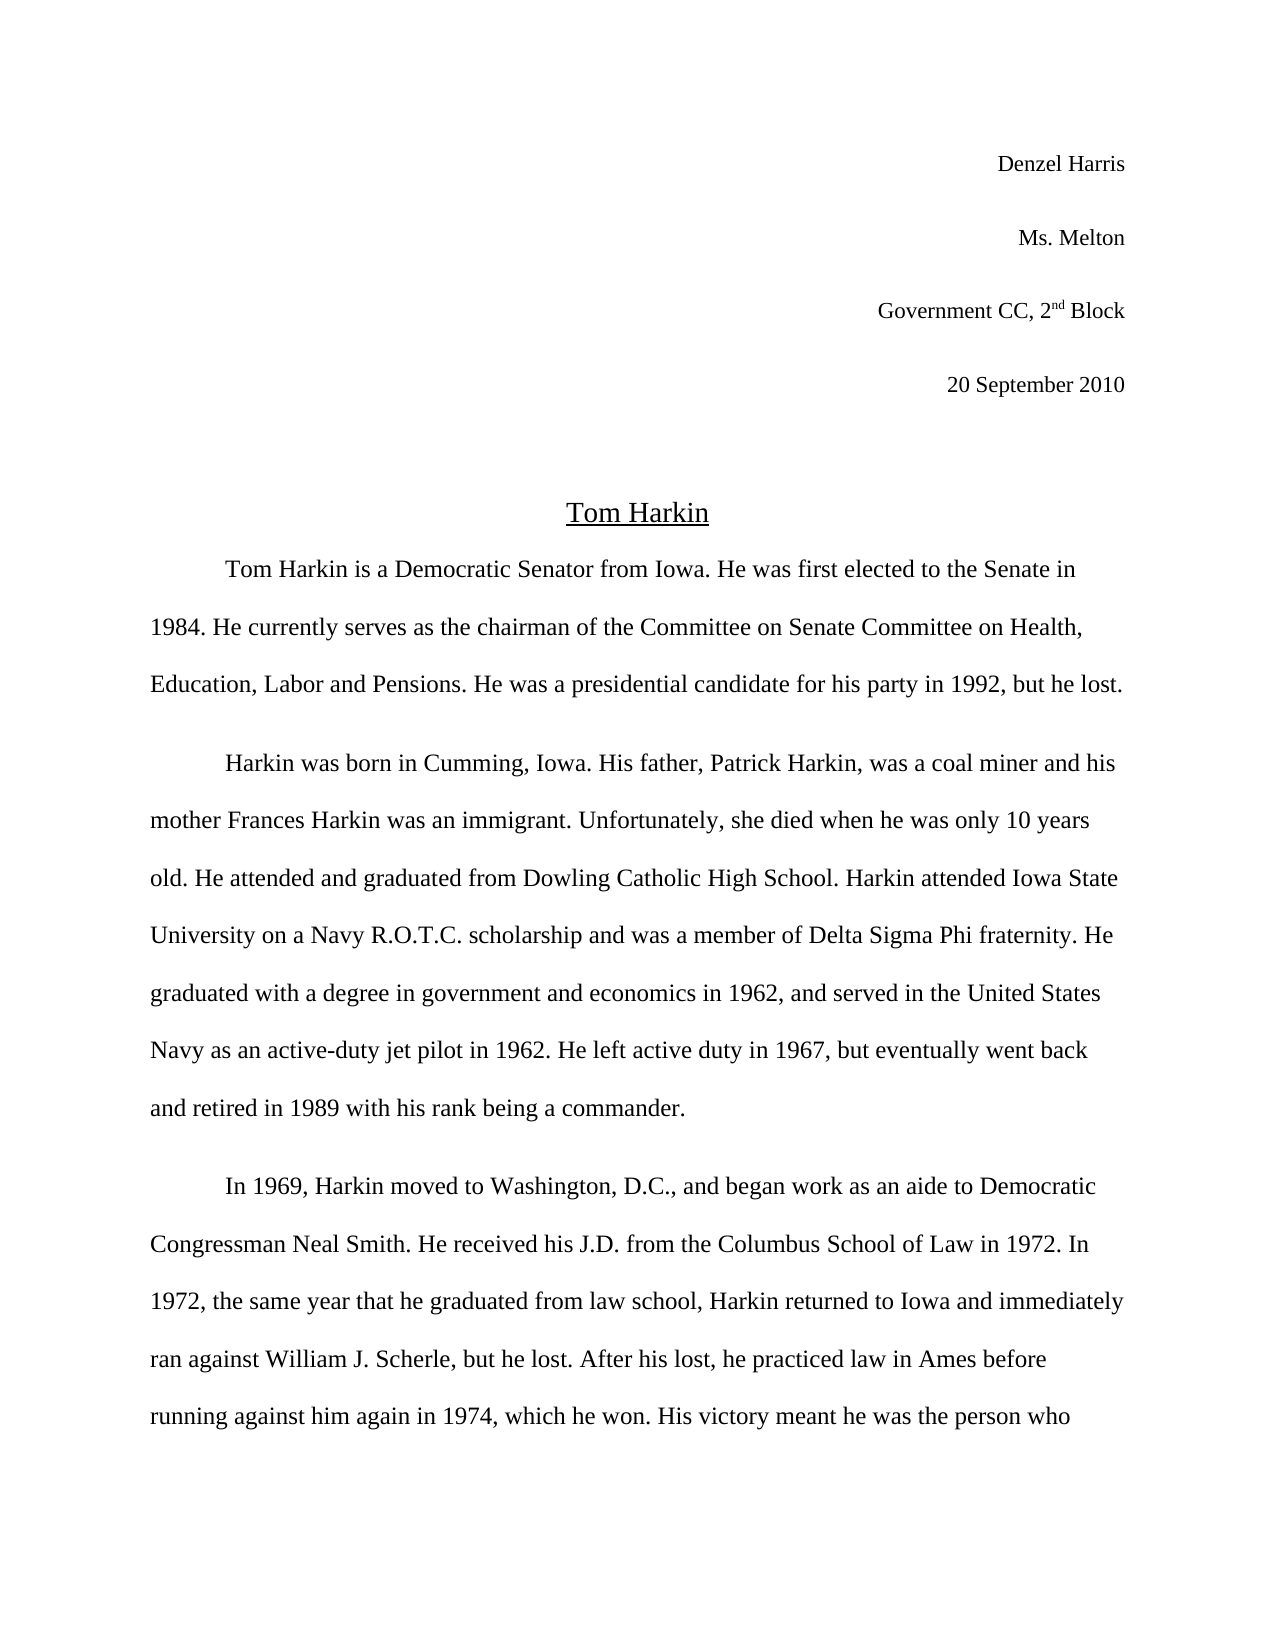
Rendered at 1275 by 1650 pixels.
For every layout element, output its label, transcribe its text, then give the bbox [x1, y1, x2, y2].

text Government CC, 2nd Block [150, 297, 1125, 323]
text Tom Harkin is a Democratic Senator from Iowa. He was first elected to the Senate in 1984. He currently serves as the chairman of the Committee on Senate Committee on Health, Education, Labor and Pensions. He was a presidential candidate for his party in 1992, but he lost. [150, 554, 1125, 698]
text Ms. Melton [150, 223, 1125, 250]
text Tom Harkin [150, 495, 1125, 529]
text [150, 1171, 1125, 1430]
text Harkin was born in Cumming, Iowa. His father, Patrick Harkin, was a coal miner and his mother Frances Harkin was an immigrant. Unfortunately, she died when he was only 10 years old. He attended and graduated from Dowling Catholic High School. Harkin attended Iowa State University on a Navy R.O.T.C. scholarship and was a member of Delta Sigma Phi fraternity. He graduated with a degree in government and economics in 1962, and served in the United States Navy as an active-duty jet pilot in 1962. He left active duty in 1967, but eventually went back and retired in 1989 with his rank being a commander. [150, 748, 1125, 1122]
text Denzel Harris [150, 150, 1125, 176]
text 20 September 2010 [150, 371, 1125, 397]
